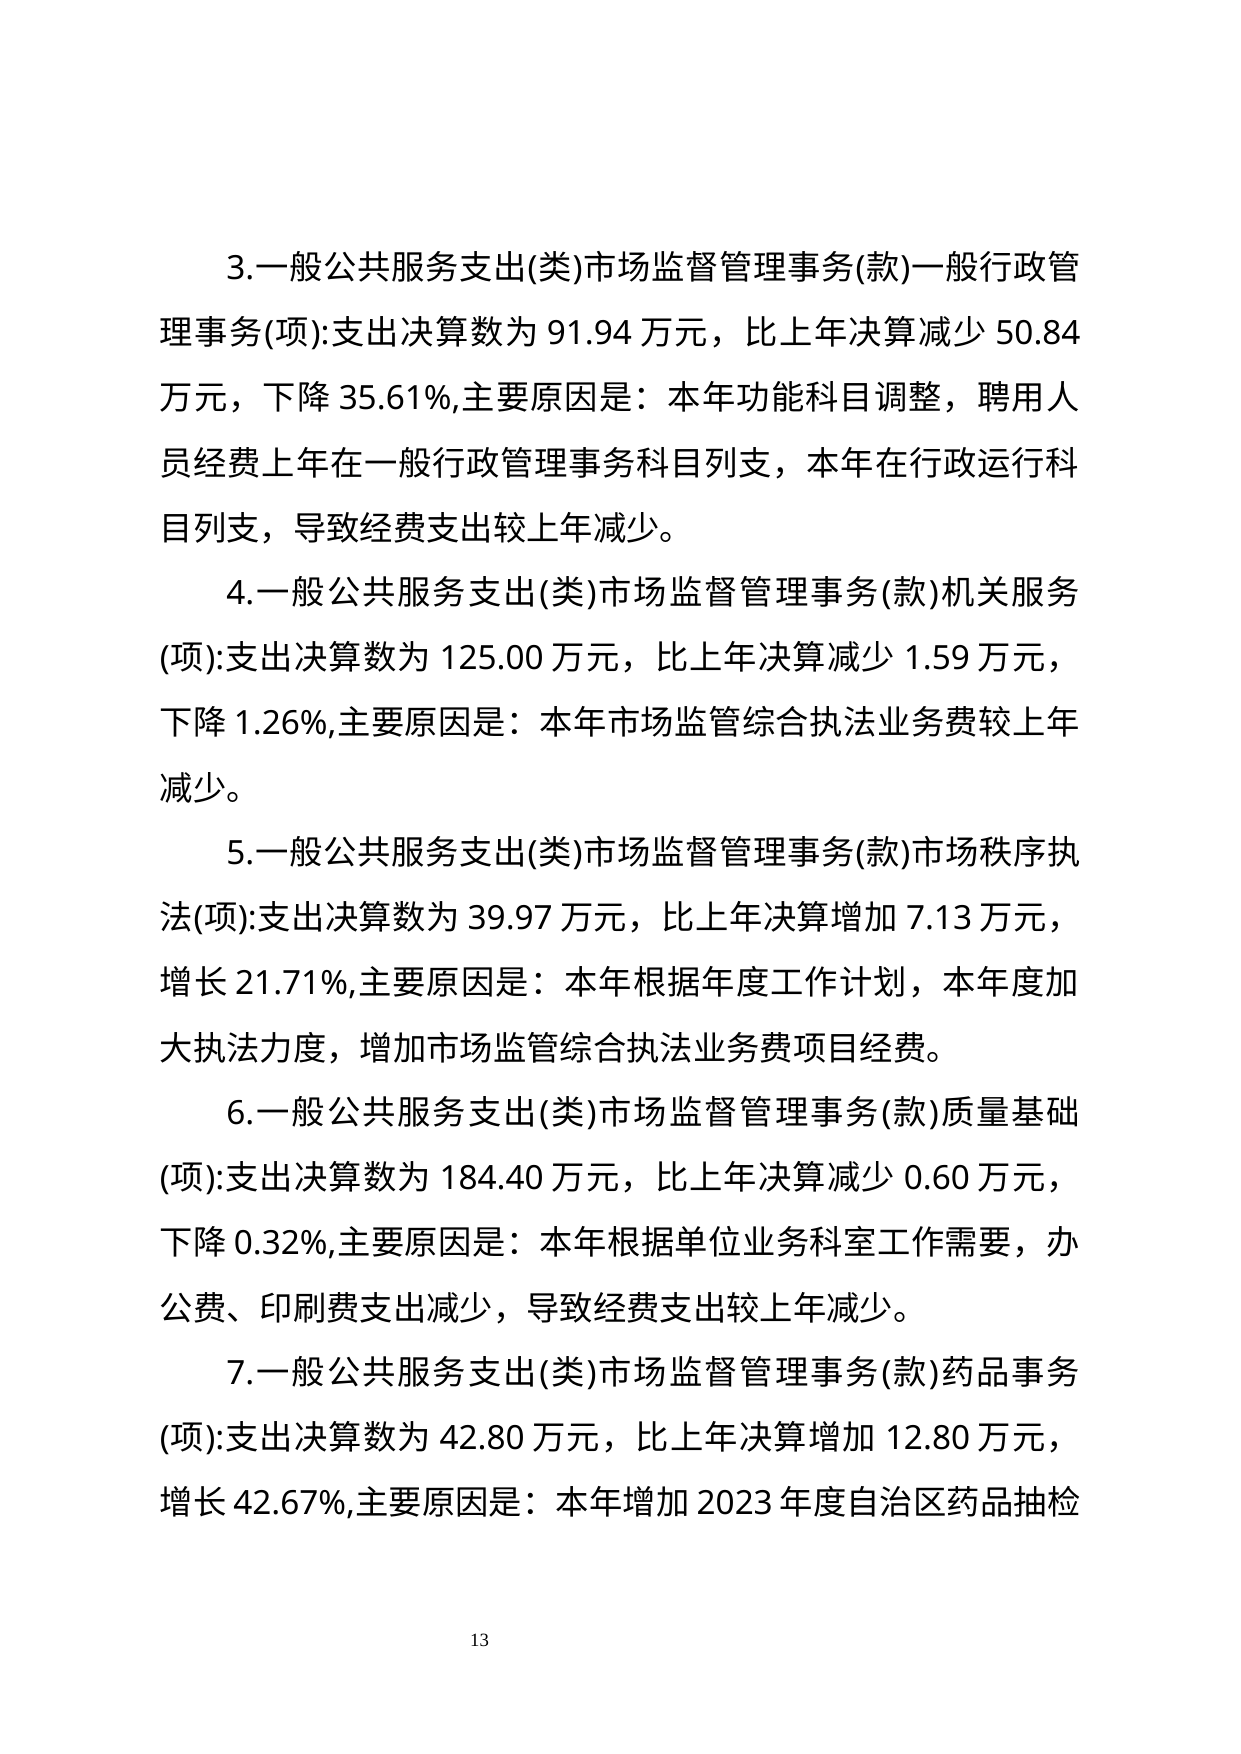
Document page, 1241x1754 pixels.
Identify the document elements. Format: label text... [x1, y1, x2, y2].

text 4.一般公共服务支出(类)市场监督管理事务(款)机关服务(项):支出决算数为125.00万元，比上年决算减少1.59万元，下降1.26%,主要原因是：本年市场监管综合执法业务费较上年减少。 [159, 558, 1081, 818]
text 5.一般公共服务支出(类)市场监督管理事务(款)市场秩序执法(项):支出决算数为39.97万元，比上年决算增加7.13万元，增长21.71%,主要原因是：本年根据年度工作计划，本年度加大执法力度，增加市场监管综合执法业务费项目经费。 [159, 818, 1081, 1078]
text 6.一般公共服务支出(类)市场监督管理事务(款)质量基础(项):支出决算数为184.40万元，比上年决算减少0.60万元，下降0.32%,主要原因是：本年根据单位业务科室工作需要，办公费、印刷费支出减少，导致经费支出较上年减少。 [159, 1078, 1081, 1338]
text 3.一般公共服务支出(类)市场监督管理事务(款)一般行政管理事务(项):支出决算数为91.94万元，比上年决算减少50.84万元，下降35.61%,主要原因是：本年功能科目调整，聘用人员经费上年在一般行政管理事务科目列支，本年在行政运行科目列支，导致经费支出较上年减少。 [159, 233, 1081, 558]
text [159, 1338, 1081, 1533]
